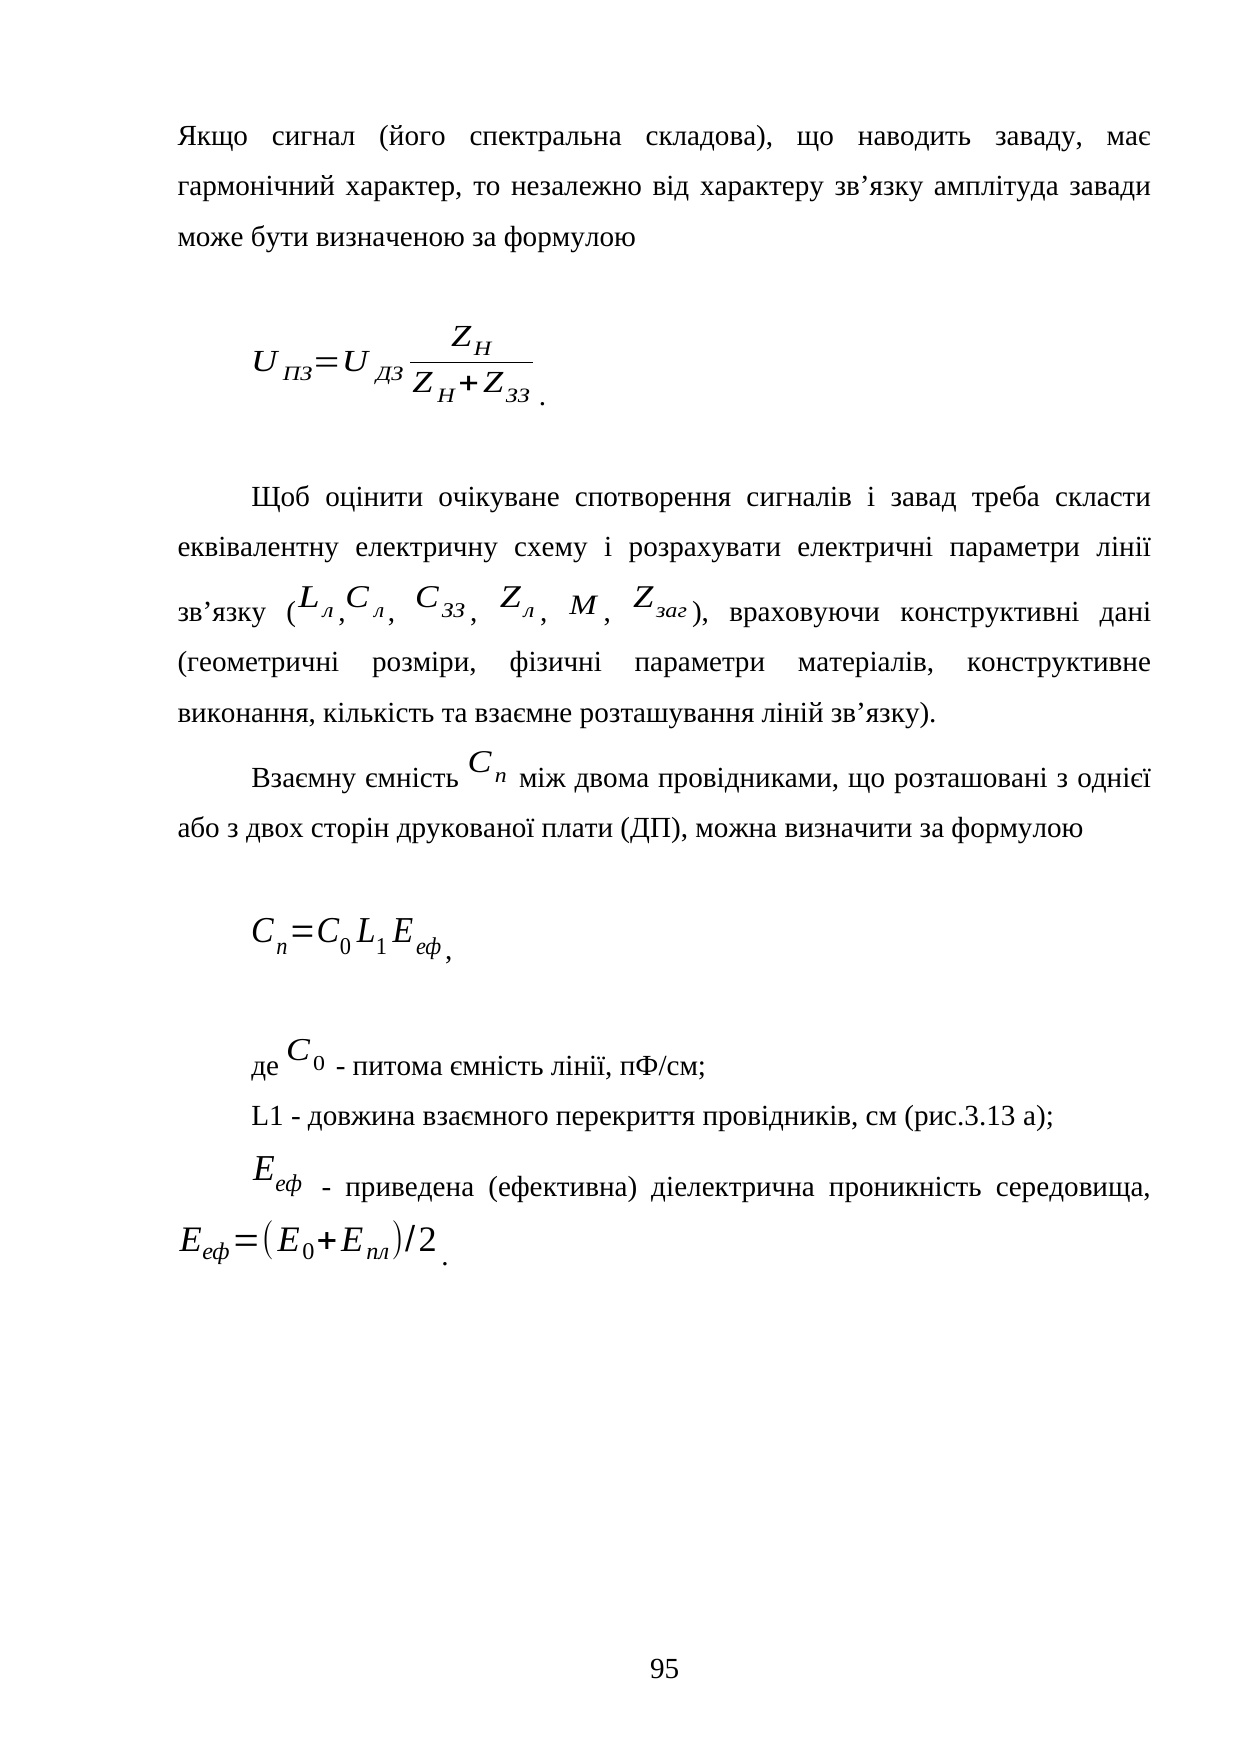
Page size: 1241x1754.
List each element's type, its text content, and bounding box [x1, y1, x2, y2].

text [177, 118, 1152, 252]
text , [177, 911, 1152, 966]
text де - питома ємність лінії, пФ/см; [177, 1033, 1152, 1081]
text . [177, 319, 1152, 412]
text Взаємну ємність між двома провідниками, що розташовані з однієї або з двох сторін друкованої плати (ДП), можна визначити за формулою [177, 745, 1152, 844]
text L1 - довжина взаємного перекриття провідників, см (рис.3.13 а); [177, 1098, 1152, 1131]
text Щоб оцінити очікуване спотворення сигналів і завад треба скласти еквівалентну електричну схему і розрахувати електричні параметри лінії зв’язку (,, , , , ), враховуючи конструктивні дані (геометричні розміри, фізичні параметри матеріалів, конструктивне виконання, кількість та взаємне розташування ліній зв’язку). [177, 479, 1152, 728]
text - приведена (ефективна) діелектрична проникність середовища, . [177, 1148, 1152, 1272]
